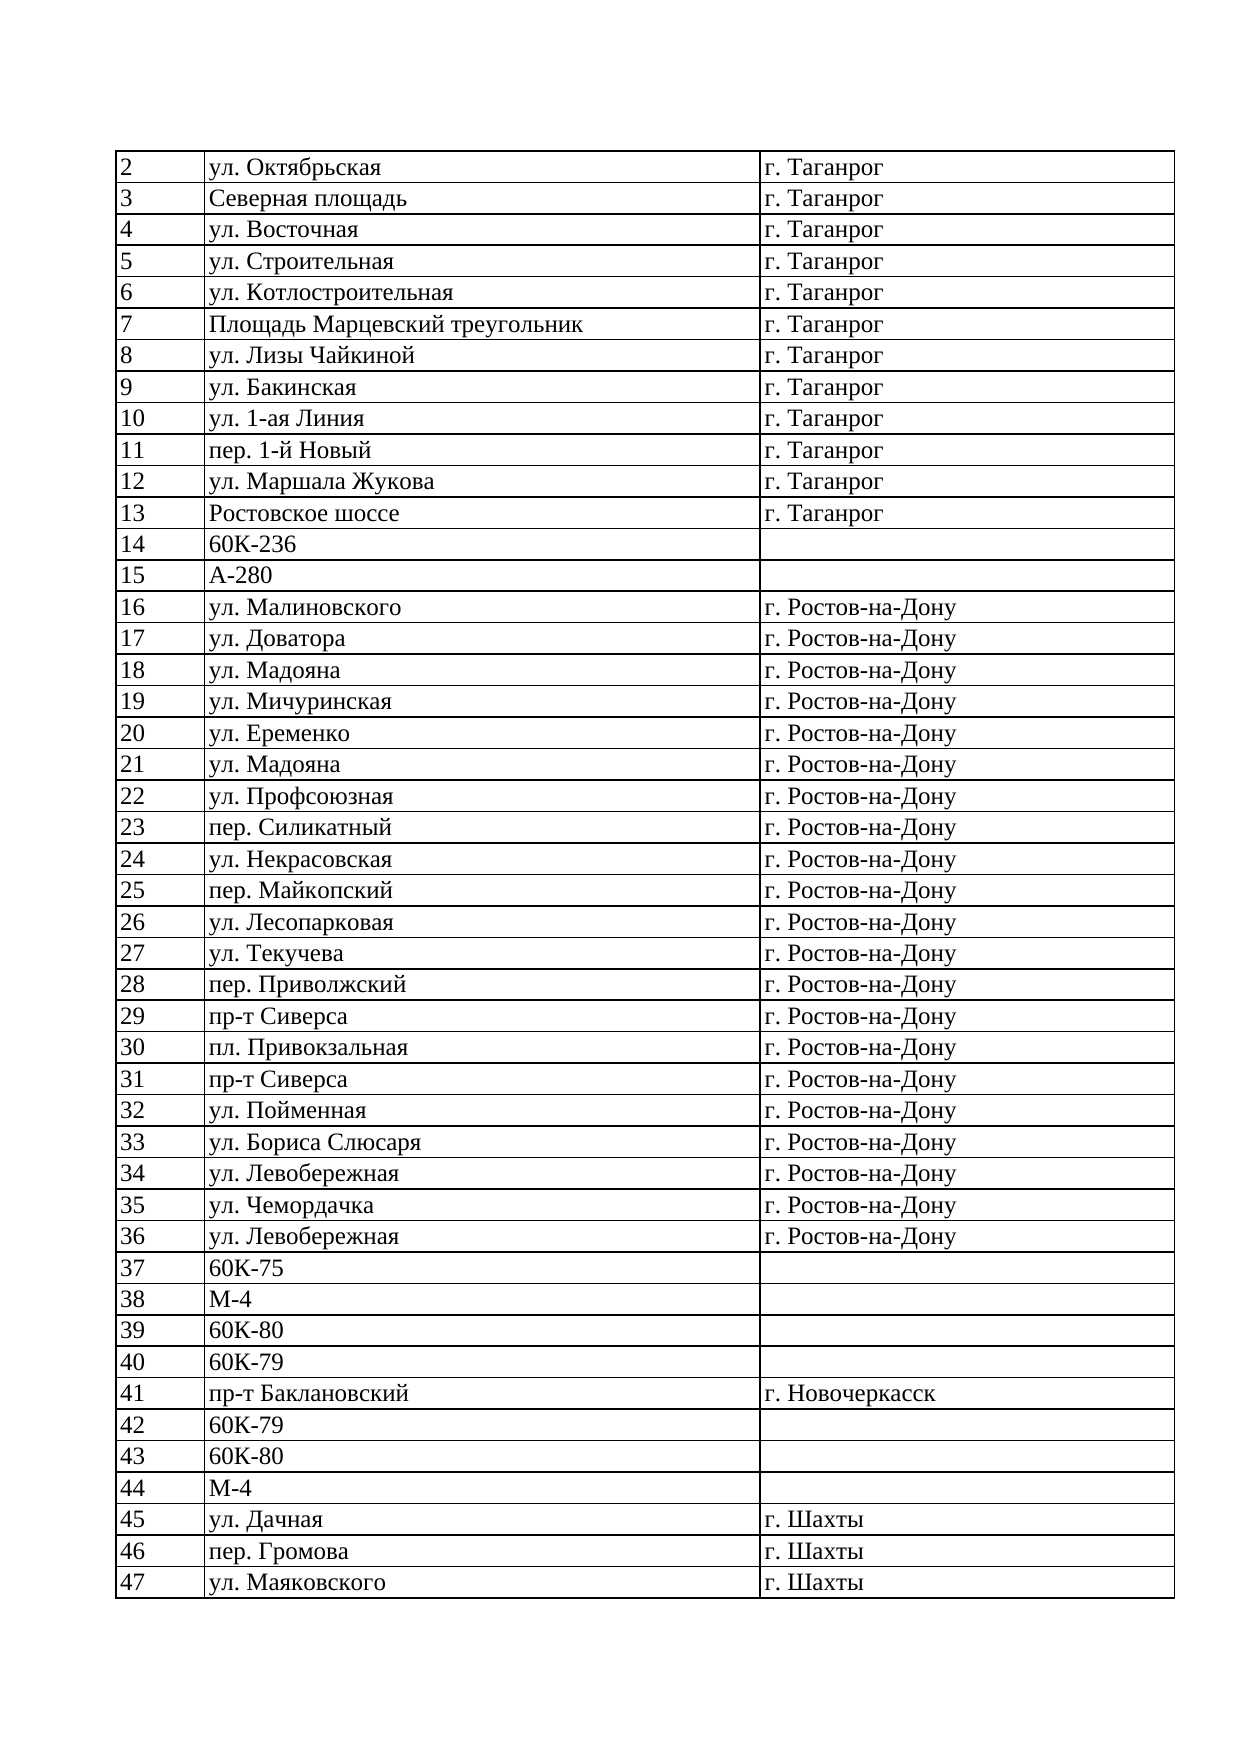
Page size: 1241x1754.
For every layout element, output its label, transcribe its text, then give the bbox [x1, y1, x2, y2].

table_cell пер. Приволжский [205, 970, 759, 999]
table_cell 17 [117, 623, 204, 653]
table_cell 45 [117, 1504, 204, 1534]
table_cell ул. Доватора [205, 623, 759, 653]
table_cell пр-т Сиверса [205, 1064, 759, 1094]
table_cell [761, 561, 1174, 590]
table_cell г. Ростов-на-Дону [761, 592, 1174, 622]
table_cell г. Ростов-на-Дону [761, 1032, 1174, 1062]
table_cell пр-т Баклановский [205, 1378, 759, 1408]
table_cell 41 [117, 1378, 204, 1408]
table_cell ул. Строительная [205, 246, 759, 276]
table_cell 34 [117, 1158, 204, 1188]
table_cell г. Таганрог [761, 372, 1174, 402]
table_cell ул. Маяковского [205, 1567, 759, 1597]
table_cell пр-т Сиверса [205, 1001, 759, 1031]
table_cell г. Таганрог [761, 466, 1174, 496]
table_cell г. Ростов-на-Дону [761, 749, 1174, 779]
table_cell 8 [117, 340, 204, 370]
table_cell ул. Мичуринская [205, 686, 759, 716]
table_cell 12 [117, 466, 204, 496]
table_cell А-280 [205, 561, 759, 590]
table_cell г. Ростов-на-Дону [761, 875, 1174, 905]
table_cell ул. Профсоюзная [205, 781, 759, 811]
table_cell 60К-80 [205, 1441, 759, 1471]
table_cell 11 [117, 435, 204, 464]
table_cell 21 [117, 749, 204, 779]
table_cell г. Новочеркасск [761, 1378, 1174, 1408]
table_cell г. Ростов-на-Дону [761, 655, 1174, 685]
table_cell 31 [117, 1064, 204, 1094]
table_cell 24 [117, 844, 204, 873]
table_cell ул. Маршала Жукова [205, 466, 759, 496]
table_cell 4 [117, 215, 204, 244]
table_cell г. Таганрог [761, 340, 1174, 370]
table_cell г. Ростов-на-Дону [761, 623, 1174, 653]
table_cell 43 [117, 1441, 204, 1471]
table_cell ул. Пойменная [205, 1095, 759, 1125]
table_cell ул. Еременко [205, 718, 759, 748]
table_cell 3 [117, 183, 204, 213]
table_cell ул. Бориса Слюсаря [205, 1127, 759, 1157]
table_cell г. Ростов-на-Дону [761, 970, 1174, 999]
table_cell г. Таганрог [761, 277, 1174, 307]
table_cell [761, 1473, 1174, 1503]
table_cell [761, 1253, 1174, 1282]
table_cell 47 [117, 1567, 204, 1597]
table_cell 60К-75 [205, 1253, 759, 1282]
table_cell Северная площадь [205, 183, 759, 213]
table_cell М-4 [205, 1473, 759, 1503]
table_cell [761, 1441, 1174, 1471]
table_cell г. Ростов-на-Дону [761, 812, 1174, 842]
table_cell пер. Громова [205, 1536, 759, 1566]
table_cell пер. 1-й Новый [205, 435, 759, 464]
table_cell ул. Восточная [205, 215, 759, 244]
table_cell г. Таганрог [761, 183, 1174, 213]
table_cell г. Ростов-на-Дону [761, 1158, 1174, 1188]
table_cell г. Шахты [761, 1504, 1174, 1534]
table_cell 15 [117, 561, 204, 590]
table_cell [761, 1410, 1174, 1440]
table_cell ул. Мадояна [205, 749, 759, 779]
table_cell ул. Малиновского [205, 592, 759, 622]
table_cell г. Таганрог [761, 498, 1174, 527]
table_cell ул. Котлостроительная [205, 277, 759, 307]
table_cell г. Ростов-на-Дону [761, 1190, 1174, 1219]
table_cell г. Ростов-на-Дону [761, 718, 1174, 748]
table_cell г. Ростов-на-Дону [761, 844, 1174, 873]
table_cell 2 [117, 152, 204, 181]
table_cell 23 [117, 812, 204, 842]
table_cell 14 [117, 529, 204, 559]
table_cell 5 [117, 246, 204, 276]
table_cell ул. 1-ая Линия [205, 403, 759, 433]
table_cell ул. Лизы Чайкиной [205, 340, 759, 370]
table_cell 16 [117, 592, 204, 622]
table_cell пер. Майкопский [205, 875, 759, 905]
table_cell ул. Некрасовская [205, 844, 759, 873]
table_cell г. Ростов-на-Дону [761, 1095, 1174, 1125]
table_cell 39 [117, 1316, 204, 1345]
table_cell ул. Левобережная [205, 1221, 759, 1251]
table_cell ул. Чемордачка [205, 1190, 759, 1219]
table_cell 60К-79 [205, 1410, 759, 1440]
table_cell 19 [117, 686, 204, 716]
table_cell ул. Текучева [205, 938, 759, 968]
table_cell 37 [117, 1253, 204, 1282]
table_cell г. Шахты [761, 1567, 1174, 1597]
table_cell Площадь Марцевский треугольник [205, 309, 759, 339]
table_cell г. Ростов-на-Дону [761, 1064, 1174, 1094]
table_cell [761, 1284, 1174, 1314]
table_cell 60К-79 [205, 1347, 759, 1377]
table_cell 32 [117, 1095, 204, 1125]
table_cell пл. Привокзальная [205, 1032, 759, 1062]
table_cell 38 [117, 1284, 204, 1314]
table_cell г. Таганрог [761, 246, 1174, 276]
table_cell 26 [117, 907, 204, 936]
table_cell ул. Бакинская [205, 372, 759, 402]
table_cell [761, 1316, 1174, 1345]
table_cell г. Ростов-на-Дону [761, 1127, 1174, 1157]
table_cell ул. Мадояна [205, 655, 759, 685]
table_cell Ростовское шоссе [205, 498, 759, 527]
table_cell 28 [117, 970, 204, 999]
table_cell г. Таганрог [761, 403, 1174, 433]
table_cell г. Ростов-на-Дону [761, 907, 1174, 936]
table_cell 33 [117, 1127, 204, 1157]
table_cell 60К-80 [205, 1316, 759, 1345]
table_cell 29 [117, 1001, 204, 1031]
table_cell 35 [117, 1190, 204, 1219]
table_cell 60К-236 [205, 529, 759, 559]
table_cell 6 [117, 277, 204, 307]
table_cell 10 [117, 403, 204, 433]
table_cell г. Таганрог [761, 309, 1174, 339]
table_cell 20 [117, 718, 204, 748]
table_cell ул. Октябрьская [205, 152, 759, 181]
table_cell [761, 1347, 1174, 1377]
table_cell 27 [117, 938, 204, 968]
table_cell г. Ростов-на-Дону [761, 938, 1174, 968]
table_cell 46 [117, 1536, 204, 1566]
table_cell 18 [117, 655, 204, 685]
table_cell г. Ростов-на-Дону [761, 1221, 1174, 1251]
table_cell 13 [117, 498, 204, 527]
table_cell 30 [117, 1032, 204, 1062]
table_cell [761, 529, 1174, 559]
table_cell ул. Лесопарковая [205, 907, 759, 936]
table_cell 9 [117, 372, 204, 402]
table_cell г. Шахты [761, 1536, 1174, 1566]
table_cell г. Ростов-на-Дону [761, 686, 1174, 716]
table_cell 36 [117, 1221, 204, 1251]
table_cell 22 [117, 781, 204, 811]
table_cell г. Таганрог [761, 435, 1174, 464]
table_cell ул. Дачная [205, 1504, 759, 1534]
table_cell г. Таганрог [761, 152, 1174, 181]
table_cell М-4 [205, 1284, 759, 1314]
table_cell г. Ростов-на-Дону [761, 781, 1174, 811]
table_cell 40 [117, 1347, 204, 1377]
table_cell 42 [117, 1410, 204, 1440]
table_cell ул. Левобережная [205, 1158, 759, 1188]
table_cell 25 [117, 875, 204, 905]
table_cell г. Ростов-на-Дону [761, 1001, 1174, 1031]
table_cell 7 [117, 309, 204, 339]
table_cell 44 [117, 1473, 204, 1503]
table_cell пер. Силикатный [205, 812, 759, 842]
table_cell г. Таганрог [761, 215, 1174, 244]
